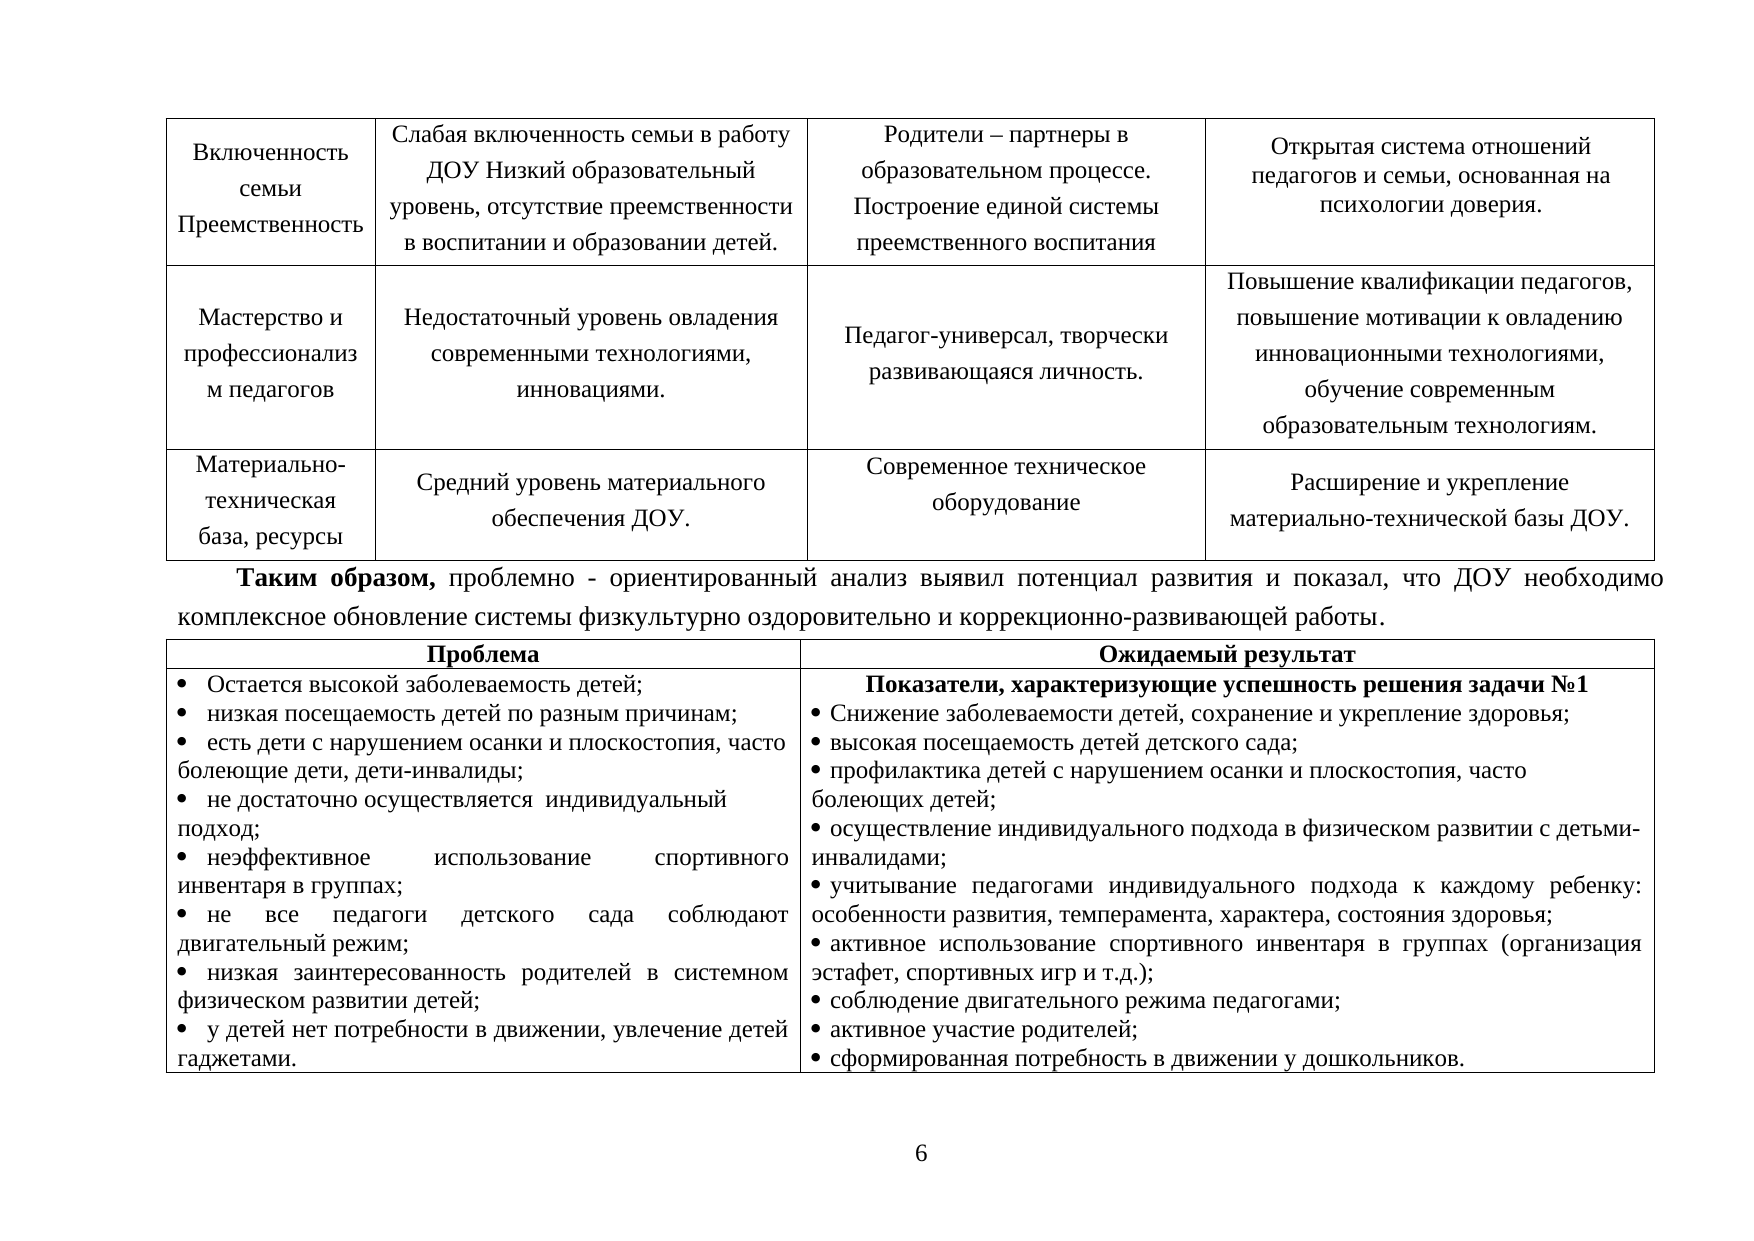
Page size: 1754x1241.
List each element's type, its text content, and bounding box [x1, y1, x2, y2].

table_cell Открытая система отношений педагогов и семьи, основанная на психологии доверия. [1206, 119, 1654, 265]
table_cell Родители – партнеры в образовательном процессе. Построение единой системы преемственного воспитания [808, 119, 1205, 265]
table_cell Средний уровень материального обеспечения ДОУ. [376, 450, 807, 560]
table_cell Недостаточный уровень овладения современными технологиями, инновациями. [376, 266, 807, 448]
table_cell Повышение квалификации педагогов, повышение мотивации к овладению инновационными технологиями, обучение современным образовательным технологиям. [1206, 266, 1654, 448]
table_cell Современное техническое оборудование [808, 450, 1205, 560]
table_cell Включенность семьи Преемственность [167, 119, 375, 265]
table_cell Мастерство и профессионализм педагогов [167, 266, 375, 448]
table_cell Показатели, характеризующие успешность решения задачи №1 Снижение заболеваемости детей, сохранение и укрепление здоровья; высокая посещаемость детей детского сада; профилактика детей с нарушением осанки и плоскостопия, часто болеющих детей; осуществление индивидуального подхода в физическом развитии с детьми-инвалидами; учитывание педагогами индивидуального подхода к каждому ребенку: особенности развития, темперамента, характера, состояния здоровья; активное использование спортивного инвентаря в группах (организация эстафет, спортивных игр и т.д.); соблюдение двигательного режима педагогами; активное участие родителей; сформированная потребность в движении у дошкольников. [801, 669, 1654, 1072]
text Таким образом, проблемно - ориентированный анализ выявил потенциал развития и показал, что ДОУ необходимо комплексное обновление системы физкультурно оздоровительно и коррекционно-развивающей работы. [177, 561, 1665, 631]
table_header Проблема [167, 640, 800, 668]
table_cell Расширение и укрепление материально-технической базы ДОУ. [1206, 450, 1654, 560]
table_cell Материально-техническая база, ресурсы [167, 450, 375, 560]
table_cell Остается высокой заболеваемость детей; низкая посещаемость детей по разным причинам; есть дети с нарушением осанки и плоскостопия, часто болеющие дети, дети-инвалиды; не достаточно осуществляется индивидуальный подход; неэффективное использование спортивного инвентаря в группах; не все педагоги детского сада соблюдают двигательный режим; низкая заинтересованность родителей в системном физическом развитии детей; у детей нет потребности в движении, увлечение детей гаджетами. [167, 669, 800, 1072]
table_cell Педагог-универсал, творчески развивающаяся личность. [808, 266, 1205, 448]
table_header Ожидаемый результат [801, 640, 1654, 668]
table_cell Слабая включенность семьи в работу ДОУ Низкий образовательный уровень, отсутствие преемственности в воспитании и образовании детей. [376, 119, 807, 265]
